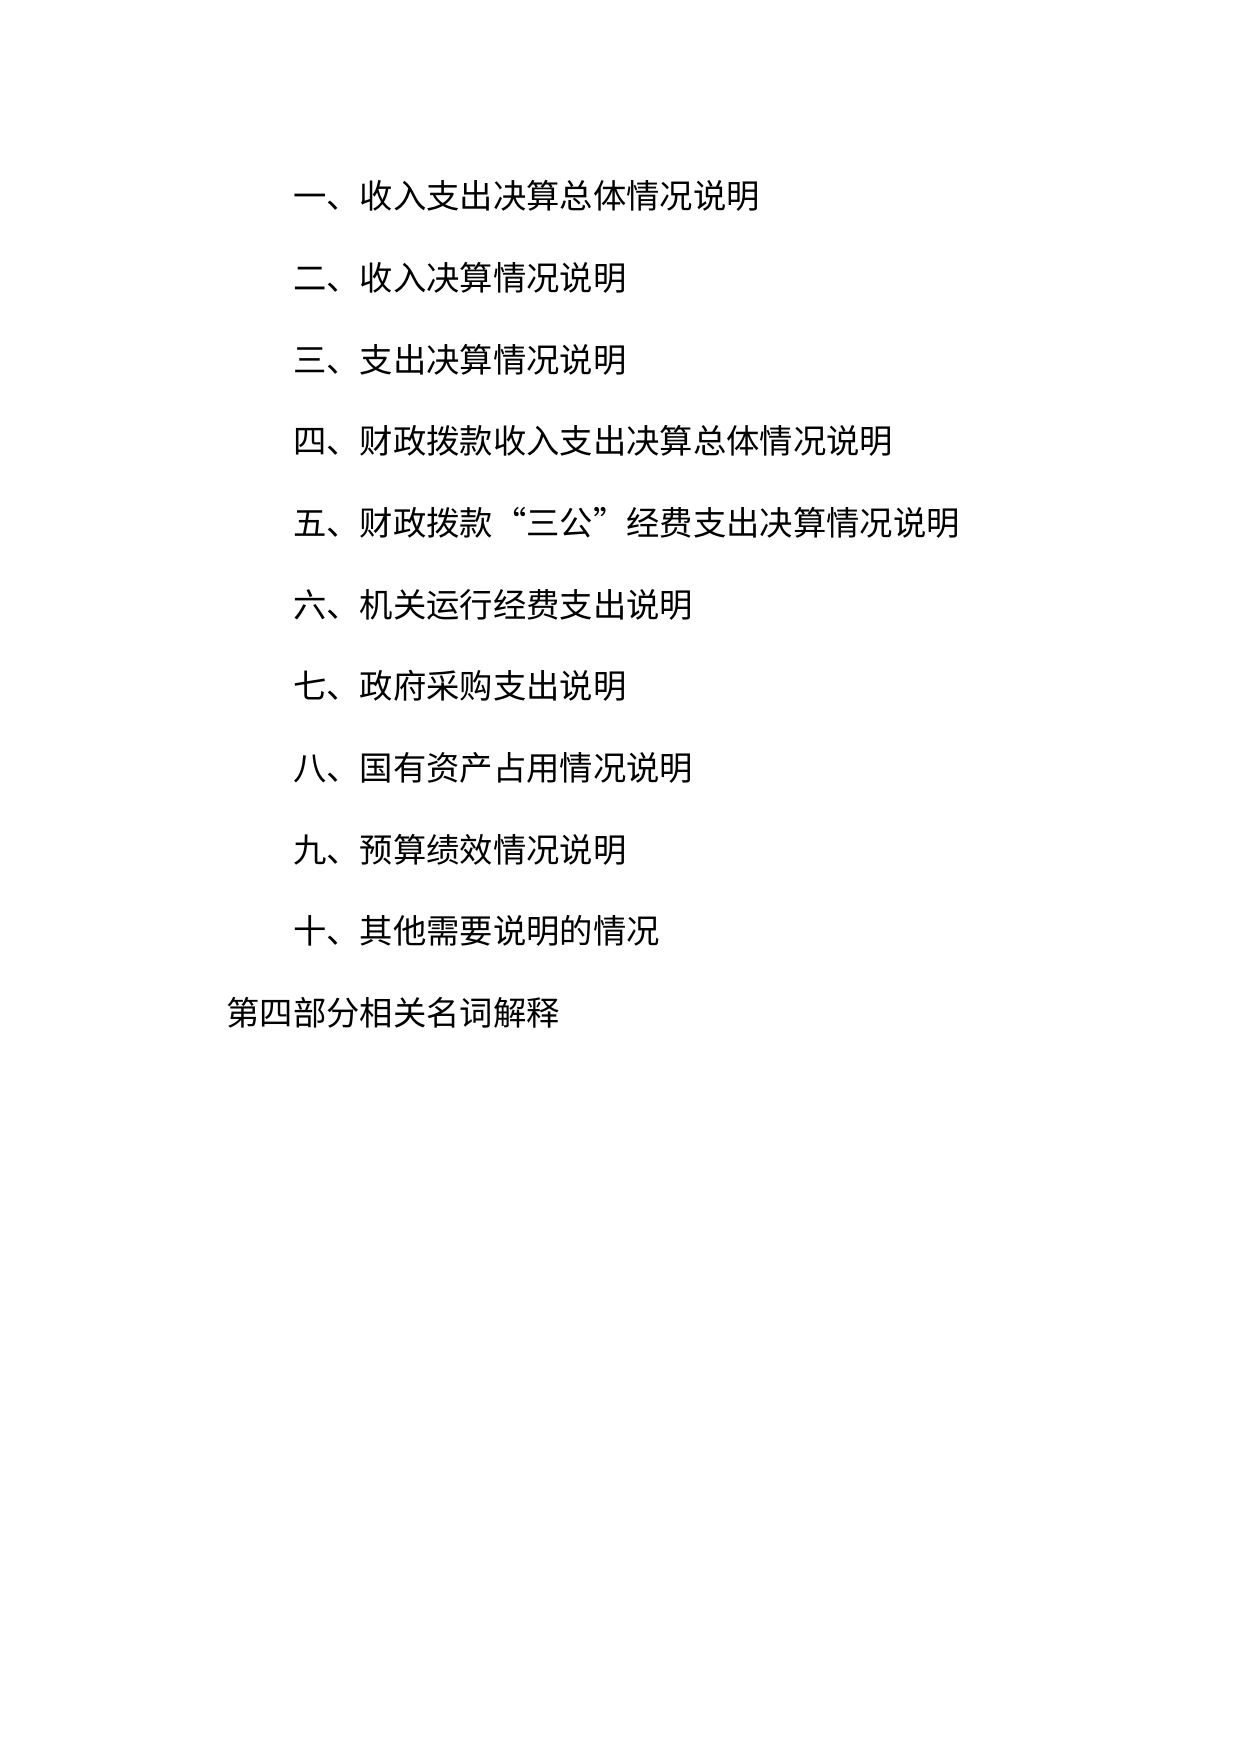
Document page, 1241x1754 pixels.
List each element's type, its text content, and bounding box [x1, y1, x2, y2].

text 七、政府采购支出说明 [226, 652, 1081, 717]
text 九、预算绩效情况说明 [226, 815, 1081, 880]
text 三、支出决算情况说明 [226, 325, 1081, 390]
text 六、机关运行经费支出说明 [226, 570, 1081, 635]
text 第四部分相关名词解释 [159, 979, 1081, 1044]
text 四、财政拨款收入支出决算总体情况说明 [226, 407, 1081, 472]
text 二、收入决算情况说明 [226, 244, 1081, 309]
text 十、其他需要说明的情况 [226, 897, 1081, 962]
text 一、收入支出决算总体情况说明 [159, 162, 1081, 227]
text 八、国有资产占用情况说明 [226, 734, 1081, 799]
text 五、财政拨款“三公”经费支出决算情况说明 [226, 489, 1081, 554]
